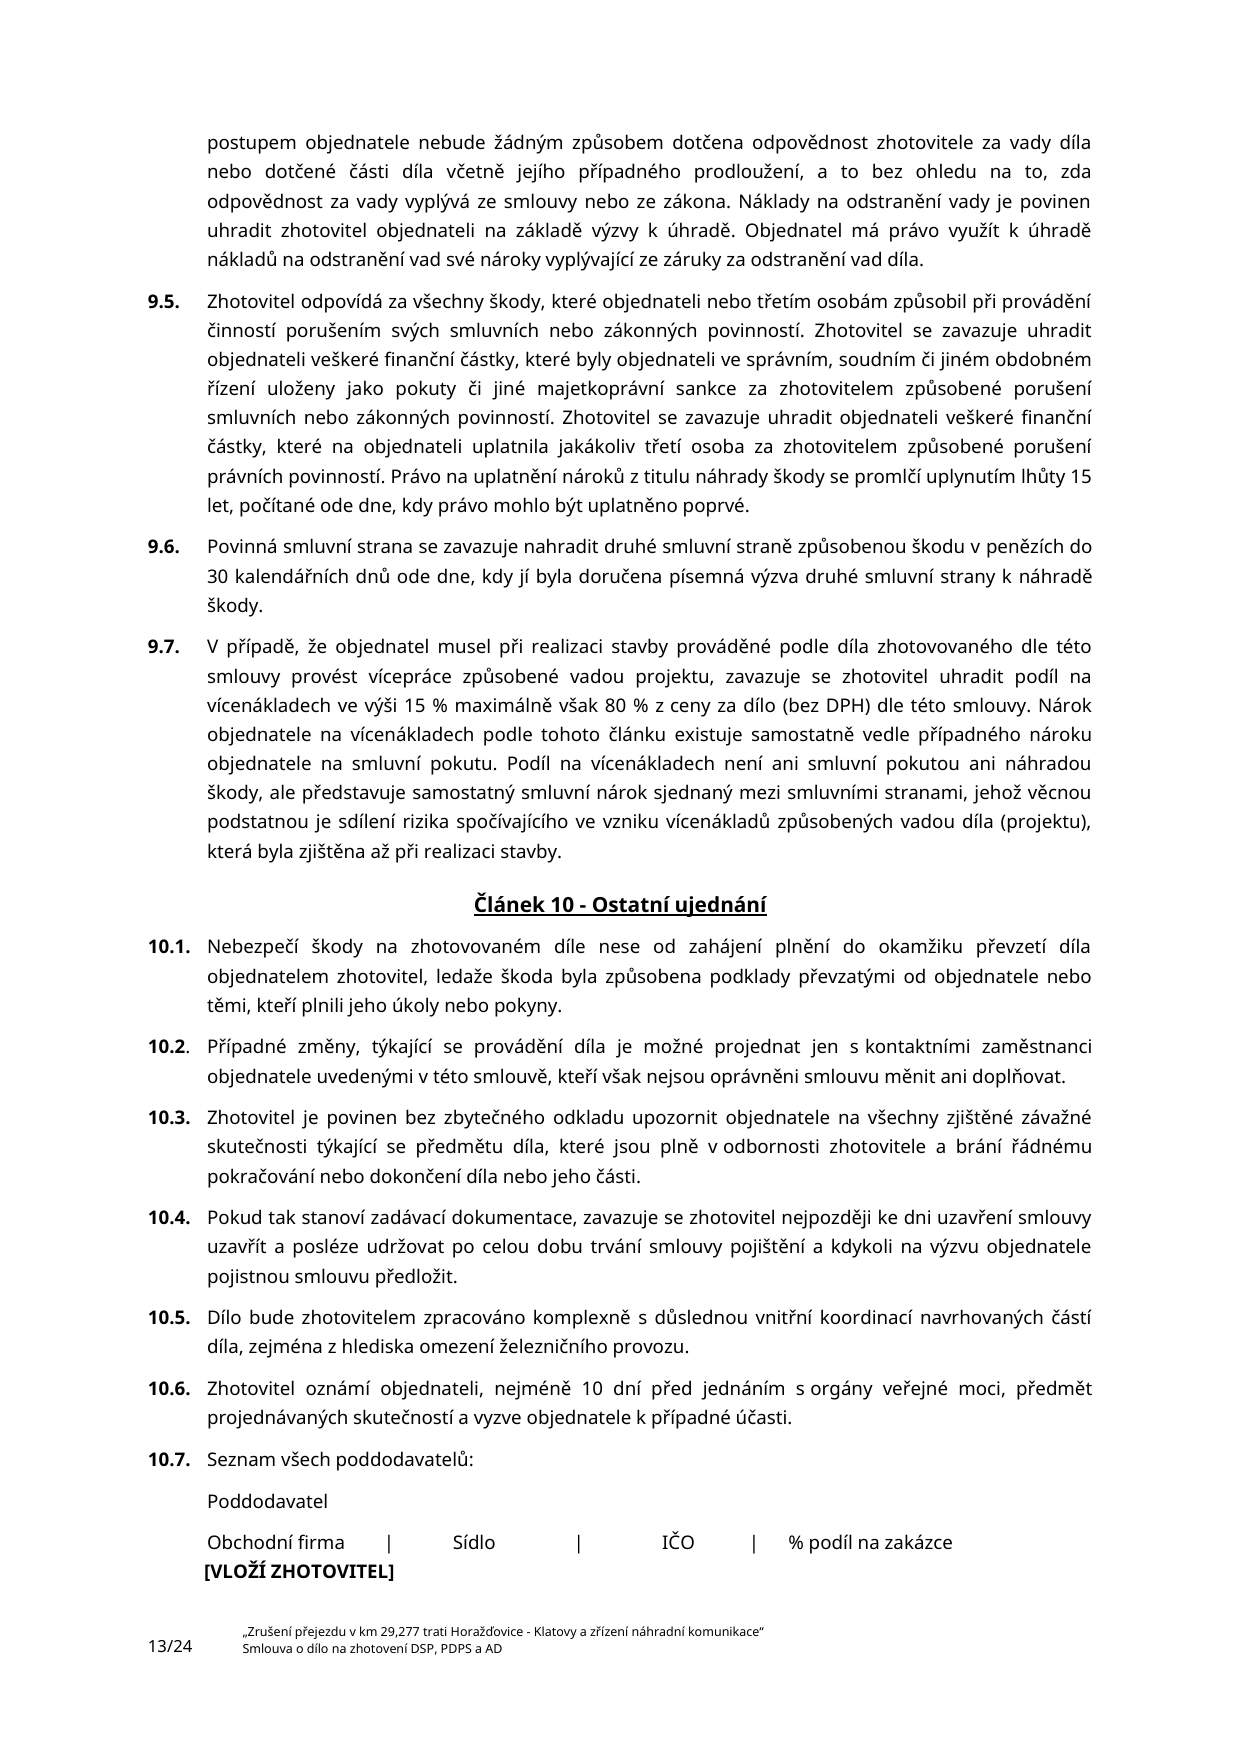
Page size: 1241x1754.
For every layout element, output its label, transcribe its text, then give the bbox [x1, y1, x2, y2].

text 10.3. Zhotovitel je povinen bez zbytečného odkladu upozornit objednatele na všechny zjištěné závažné skutečnosti týkající se předmětu díla, které jsou plně v odbornosti zhotovitele a brání řádnému pokračování nebo dokončení díla nebo jeho části. [148, 1101, 1092, 1189]
text [VLOŽÍ ZHOTOVITEL] [148, 1556, 1092, 1585]
text Obchodní firma | Sídlo | IČO | % podíl na zakázce [151, 1526, 1092, 1556]
text 9.7. V případě, že objednatel musel při realizaci stavby prováděné podle díla zhotovovaného dle této smlouvy provést vícepráce způsobené vadou projektu, zavazuje se zhotovitel uhradit podíl na vícenákladech ve výši 15 % maximálně však 80 % z ceny za dílo (bez DPH) dle této smlouvy. Nárok objednatele na vícenákladech podle tohoto článku existuje samostatně vedle případného nároku objednatele na smluvní pokutu. Podíl na vícenákladech není ani smluvní pokutou ani náhradou škody, ale představuje samostatný smluvní nárok sjednaný mezi smluvními stranami, jehož věcnou podstatnou je sdílení rizika spočívajícího ve vzniku vícenákladů způsobených vadou díla (projektu), která byla zjištěna až při realizaci stavby. [148, 631, 1092, 864]
text 10.6. Zhotovitel oznámí objednateli, nejméně 10 dní před jednáním s orgány veřejné moci, předmět projednávaných skutečností a vyzve objednatele k případné účasti. [148, 1372, 1092, 1431]
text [148, 126, 1092, 272]
text 10.4. Pokud tak stanoví zadávací dokumentace, zavazuje se zhotovitel nejpozději ke dni uzavření smlouvy uzavřít a posléze udržovat po celou dobu trvání smlouvy pojištění a kdykoli na výzvu objednatele pojistnou smlouvu předložit. [148, 1201, 1092, 1289]
text 9.5. Zhotovitel odpovídá za všechny škody, které objednateli nebo třetím osobám způsobil při provádění činností porušením svých smluvních nebo zákonných povinností. Zhotovitel se zavazuje uhradit objednateli veškeré finanční částky, které byly objednateli ve správním, soudním či jiném obdobném řízení uloženy jako pokuty či jiné majetkoprávní sankce za zhotovitelem způsobené porušení smluvních nebo zákonných povinností. Zhotovitel se zavazuje uhradit objednateli veškeré finanční částky, které na objednateli uplatnila jakákoliv třetí osoba za zhotovitelem způsobené porušení právních povinností. Právo na uplatnění nároků z titulu náhrady škody se promlčí uplynutím lhůty 15 let, počítané ode dne, kdy právo mohlo být uplatněno poprvé. [148, 285, 1092, 518]
text 10.7. Seznam všech poddodavatelů: [148, 1443, 1092, 1472]
text Poddodavatel [204, 1485, 1092, 1514]
text 10.2. Případné změny, týkající se provádění díla je možné projednat jen s kontaktními zaměstnanci objednatele uvedenými v této smlouvě, kteří však nejsou oprávněni smlouvu měnit ani doplňovat. [148, 1031, 1092, 1089]
text 9.6. Povinná smluvní strana se zavazuje nahradit druhé smluvní straně způsobenou škodu v penězích do 30 kalendářních dnů ode dne, kdy jí byla doručena písemná výzva druhé smluvní strany k náhradě škody. [148, 531, 1092, 618]
subtitle Článek 10 - Ostatní ujednání [148, 889, 1092, 918]
text 10.1. Nebezpečí škody na zhotovovaném díle nese od zahájení plnění do okamžiku převzetí díla objednatelem zhotovitel, ledaže škoda byla způsobena podklady převzatými od objednatele nebo těmi, kteří plnili jeho úkoly nebo pokyny. [148, 931, 1092, 1018]
text 10.5. Dílo bude zhotovitelem zpracováno komplexně s důslednou vnitřní koordinací navrhovaných částí díla, zejména z hlediska omezení železničního provozu. [148, 1301, 1092, 1360]
